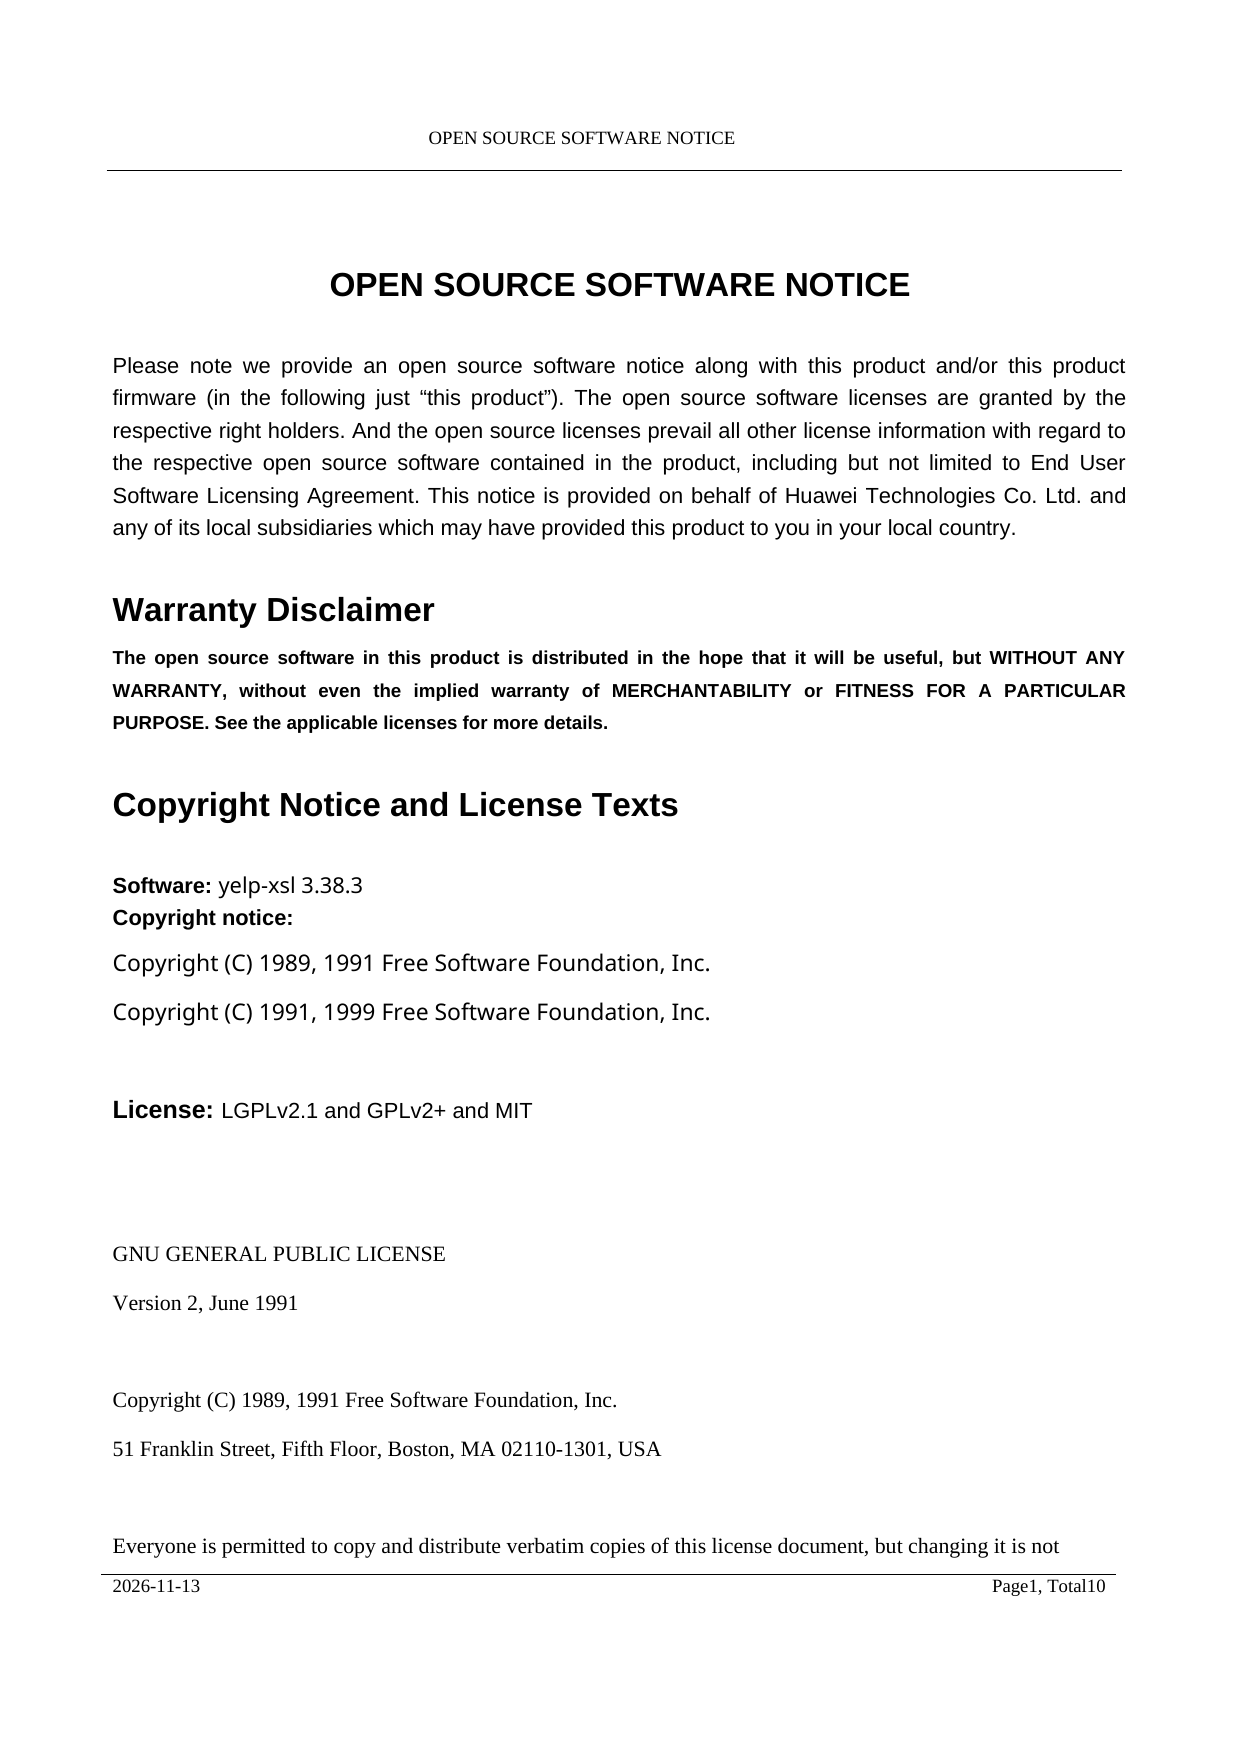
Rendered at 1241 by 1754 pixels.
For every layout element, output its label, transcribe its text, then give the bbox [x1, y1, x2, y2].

text The open source software in this product is distributed in the hope that it will be useful, but WITHOUT ANY WARRANTY, without even the implied warranty of MERCHANTABILITY or FITNESS FOR A PARTICULAR PURPOSE. See the applicable licenses for more details. [112, 641, 1128, 739]
text OPEN SOURCE SOFTWARE NOTICE [112, 251, 1128, 316]
text Copyright notice: [112, 901, 1128, 934]
text Software: yelp-xsl 3.38.3 [112, 869, 1128, 901]
text Please note we provide an open source software notice along with this product and/or this product firmware (in the following just “this product”). The open source software licenses are granted by the respective right holders. And the open source licenses prevail all other license information with regard to the respective open source software contained in the product, including but not limited to End User Software Licensing Agreement. This notice is provided on behalf of Huawei Technologies Co. Ltd. and any of its local subsidiaries which may have provided this product to you in your local country. [112, 349, 1128, 544]
text Copyright (C) 1989, 1991 Free Software Foundation, Inc. Copyright (C) 1991, 1999 Free Software Foundation, Inc. [112, 947, 1128, 1077]
text Copyright Notice and License Texts [112, 771, 1128, 836]
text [112, 1140, 1128, 1562]
text License: LGPLv2.1 and GPLv2+ and MIT [112, 1093, 1128, 1125]
text Warranty Disclaimer [112, 576, 1128, 641]
